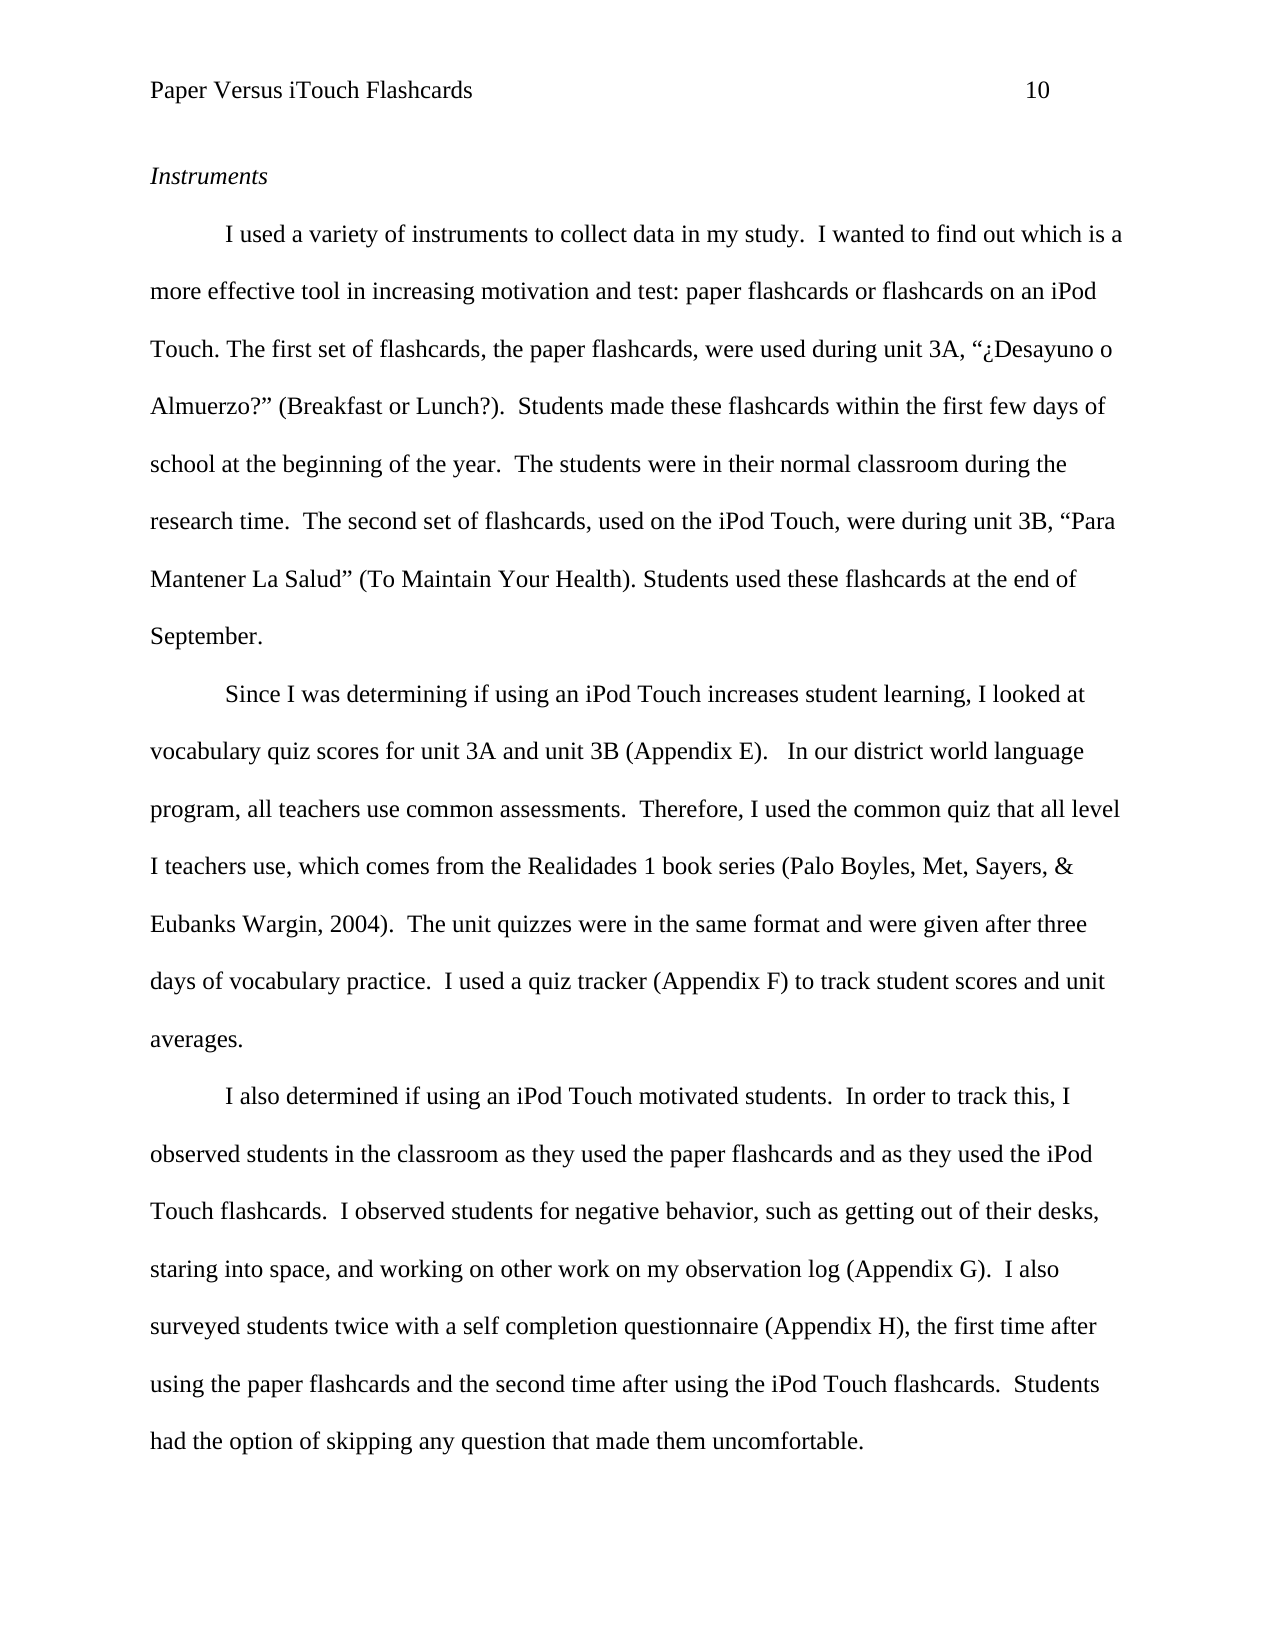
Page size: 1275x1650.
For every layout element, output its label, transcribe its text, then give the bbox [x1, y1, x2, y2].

text Since I was determining if using an iPod Touch increases student learning, I looked at vocabulary quiz scores for unit 3A and unit 3B (Appendix E). In our district world language program, all teachers use common assessments. Therefore, I used the common quiz that all level I teachers use, which comes from the Realidades 1 book series (Palo Boyles, Met, Sayers, & Eubanks Wargin, 2004). The unit quizzes were in the same format and were given after three days of vocabulary practice. I used a quiz tracker (Appendix F) to track student scores and unit averages. [150, 679, 1125, 1052]
text Instruments [150, 161, 1125, 190]
text I used a variety of instruments to collect data in my study. I wanted to find out which is a more effective tool in increasing motivation and test: paper flashcards or flashcards on an iPod Touch. The first set of flashcards, the paper flashcards, were used during unit 3A, “¿Desayuno o Almuerzo?” (Breakfast or Lunch?). Students made these flashcards within the first few days of school at the beginning of the year. The students were in their normal classroom during the research time. The second set of flashcards, used on the iPod Touch, were during unit 3B, “Para Mantener La Salud” (To Maintain Your Health). Students used these flashcards at the end of September. [150, 219, 1125, 650]
text I also determined if using an iPod Touch motivated students. In order to track this, I observed students in the classroom as they used the paper flashcards and as they used the iPod Touch flashcards. I observed students for negative behavior, such as getting out of their desks, staring into space, and working on other work on my observation log (Appendix G). I also surveyed students twice with a self completion questionnaire (Appendix H), the first time after using the paper flashcards and the second time after using the iPod Touch flashcards. Students had the option of skipping any question that made them uncomfortable. [150, 1081, 1125, 1455]
